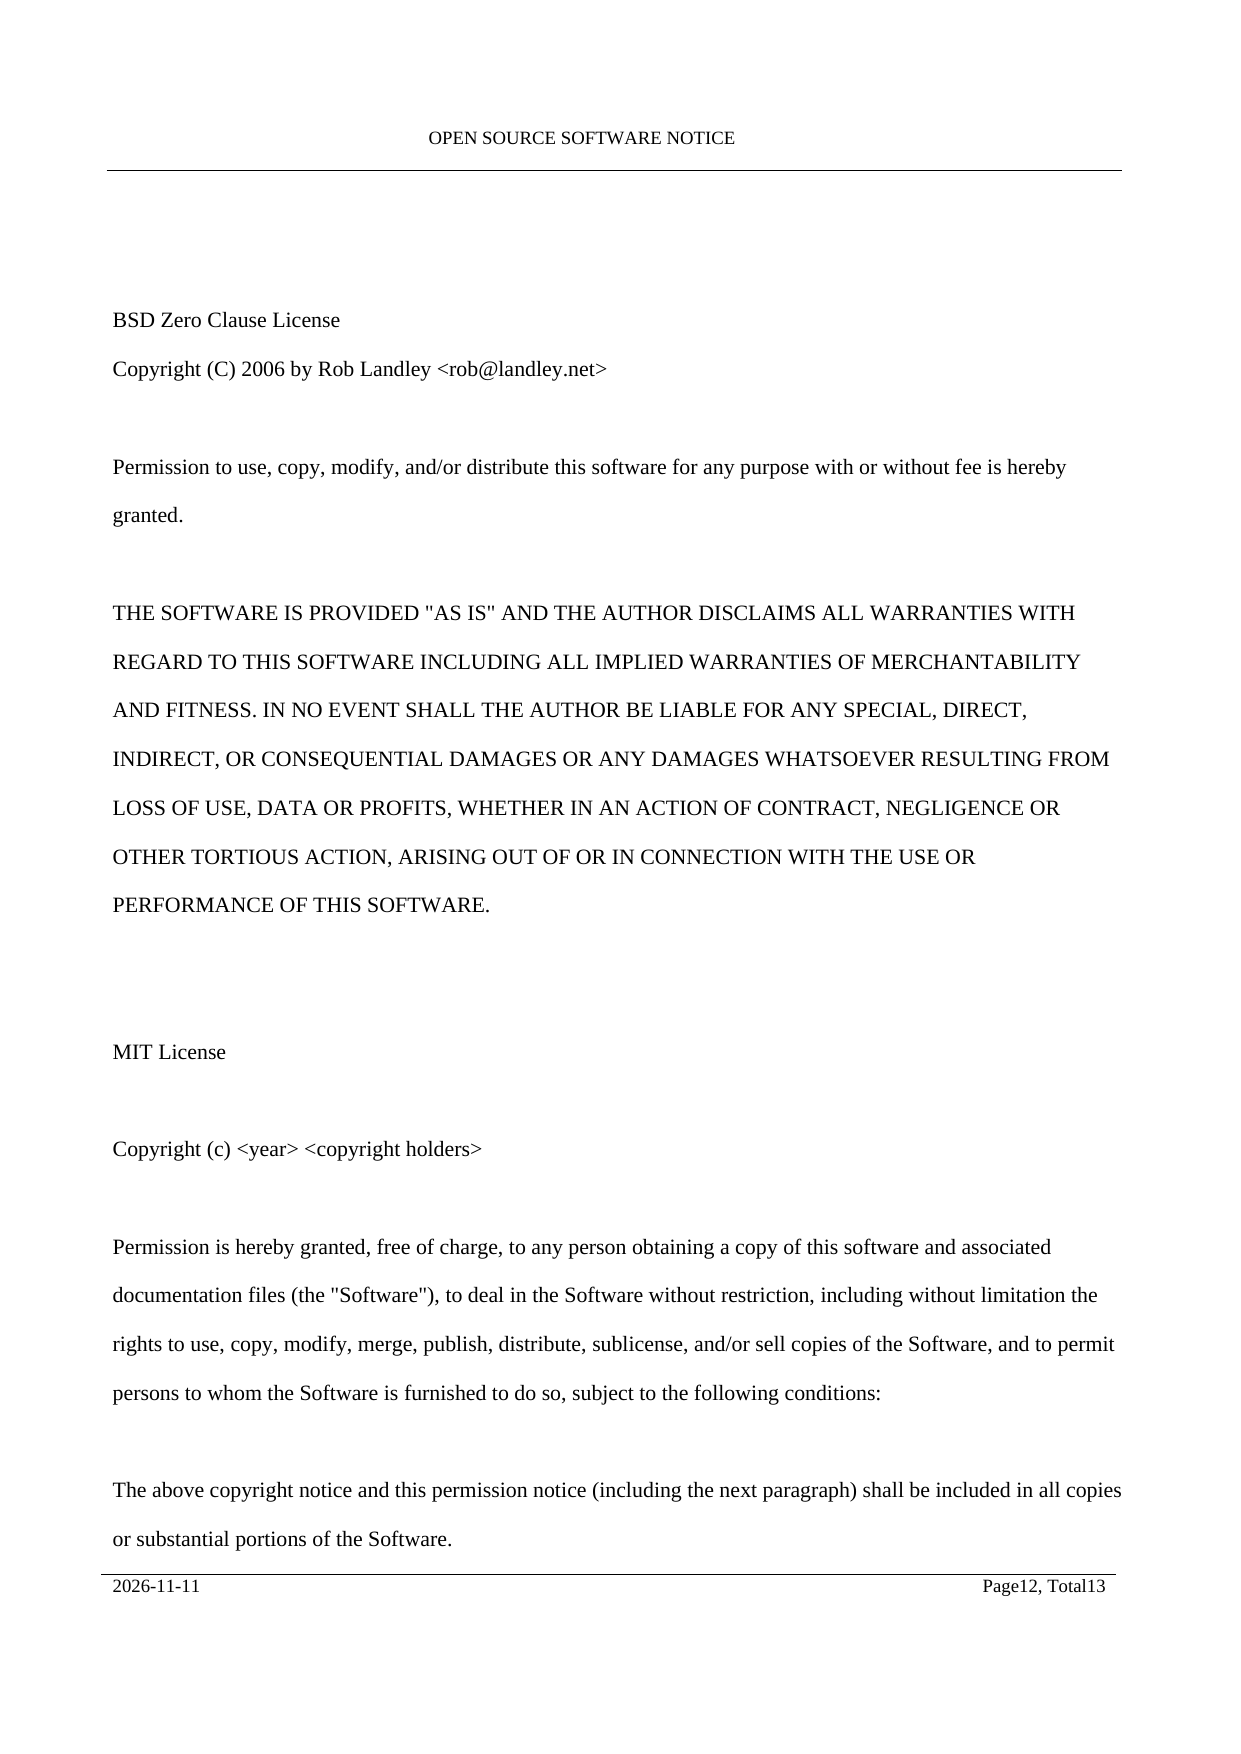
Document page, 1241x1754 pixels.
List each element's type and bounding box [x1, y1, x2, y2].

text [112, 206, 1128, 1555]
